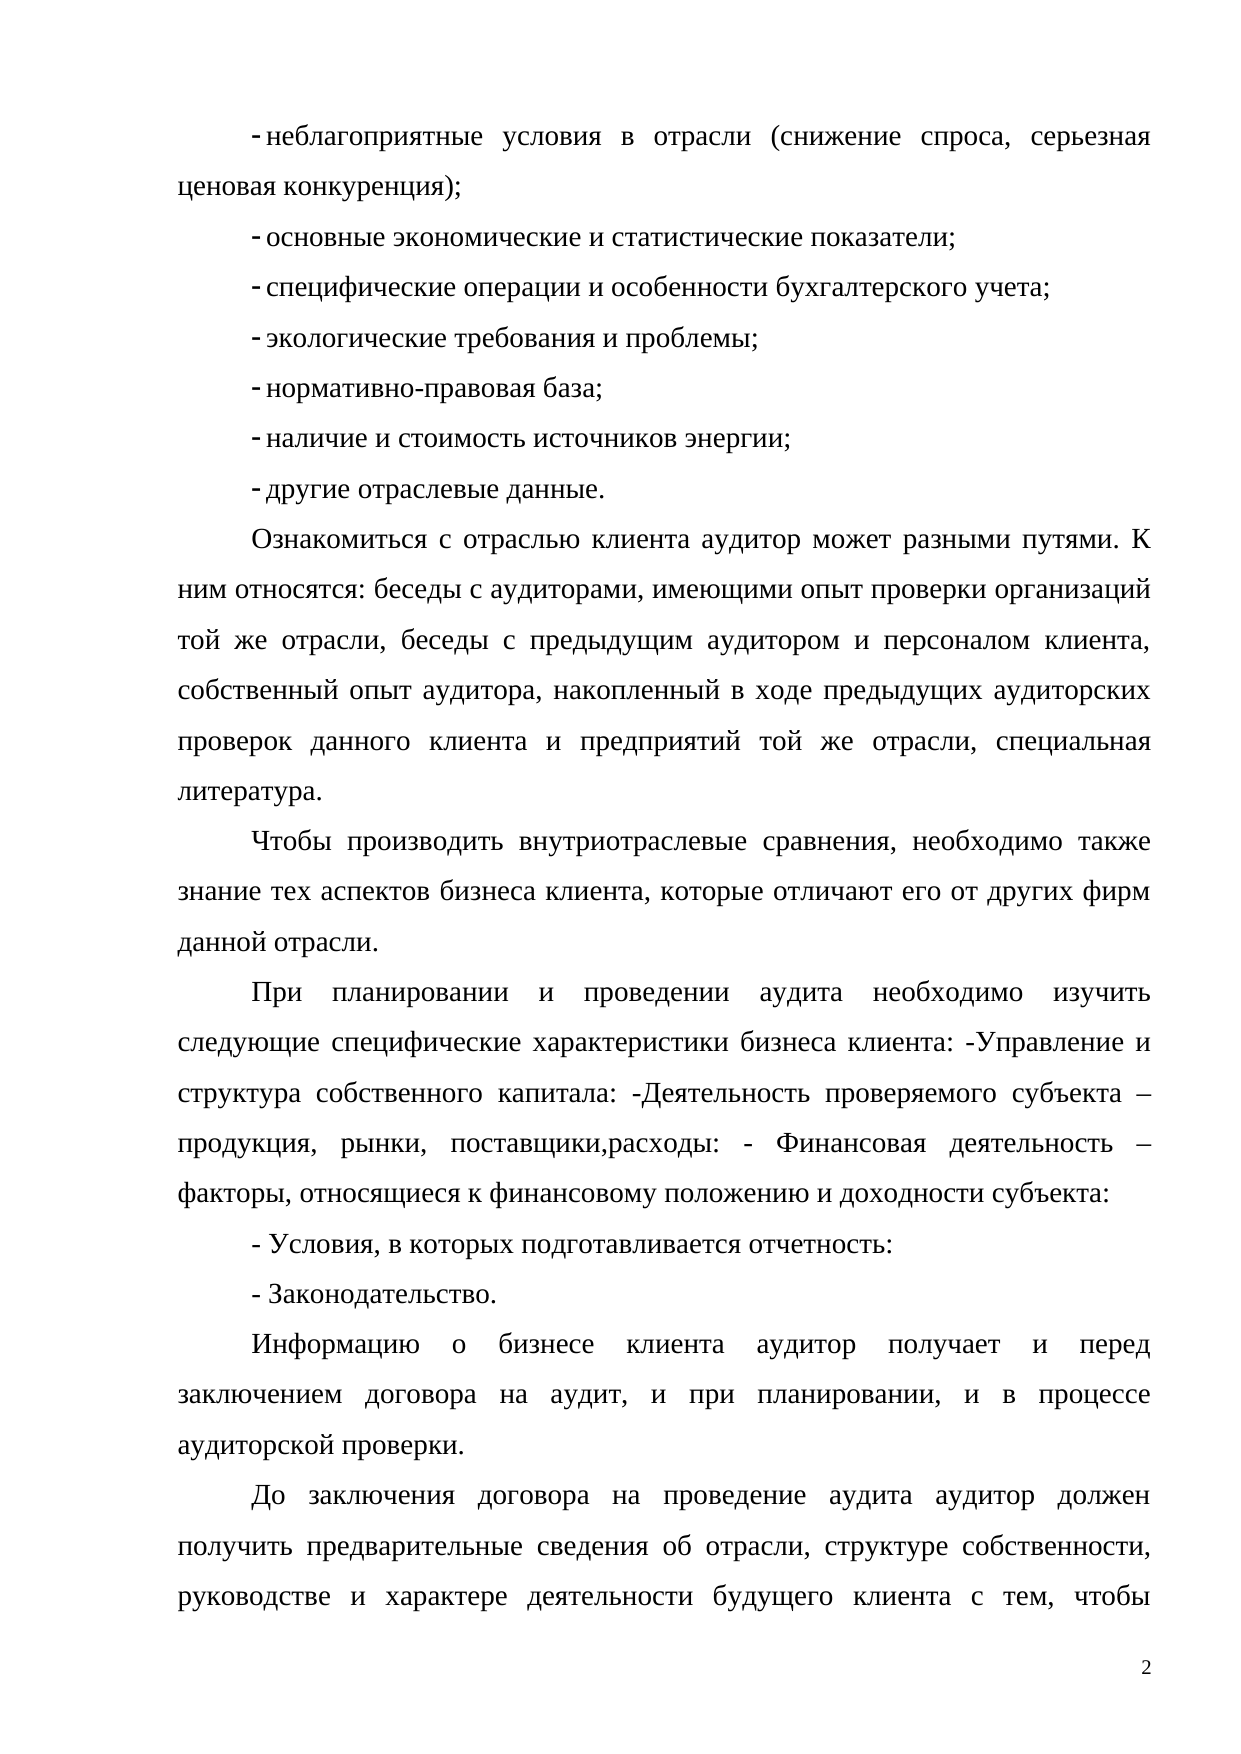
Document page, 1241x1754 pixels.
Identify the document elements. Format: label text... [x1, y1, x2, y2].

list основные экономические и статистические показатели; [177, 219, 1152, 252]
list специфические операции и особенности бухгалтерского учета; [177, 269, 1152, 303]
text - Законодательство. [177, 1276, 1152, 1309]
text Информацию о бизнесе клиента аудитор получает и перед заключением договора на аудит, и при планировании, и в процессе аудиторской проверки. [177, 1326, 1152, 1461]
text Чтобы производить внутриотраслевые сравнения, необходимо также знание тех аспектов бизнеса клиента, которые отличают его от других фирм данной отрасли. [177, 823, 1152, 957]
list другие отраслевые данные. [177, 471, 1152, 504]
text - Условия, в которых подготавливается отчетность: [177, 1226, 1152, 1259]
list нормативно-правовая база; [177, 370, 1152, 404]
list неблагоприятные условия в отрасли (снижение спроса, серьезная ценовая конкуренция); [177, 118, 1152, 202]
list наличие и стоимость источников энергии; [177, 421, 1152, 454]
text Ознакомиться с отраслью клиента аудитор может разными путями. К ним относятся: беседы с аудиторами, имеющими опыт проверки организаций той же отрасли, беседы с предыдущим аудитором и персоналом клиента, собственный опыт аудитора, накопленный в ходе предыдущих аудиторских проверок данного клиента и предприятий той же отрасли, специальная литература. [177, 521, 1152, 806]
text При планировании и проведении аудита необходимо изучить следующие специфические характеристики бизнеса клиента: -Управление и структура собственного капитала: -Деятельность проверяемого субъекта – продукция, рынки, поставщики,расходы: - Финансовая деятельность – факторы, относящиеся к финансовому положению и доходности субъекта: [177, 974, 1152, 1209]
list экологические требования и проблемы; [177, 320, 1152, 353]
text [177, 1477, 1152, 1611]
